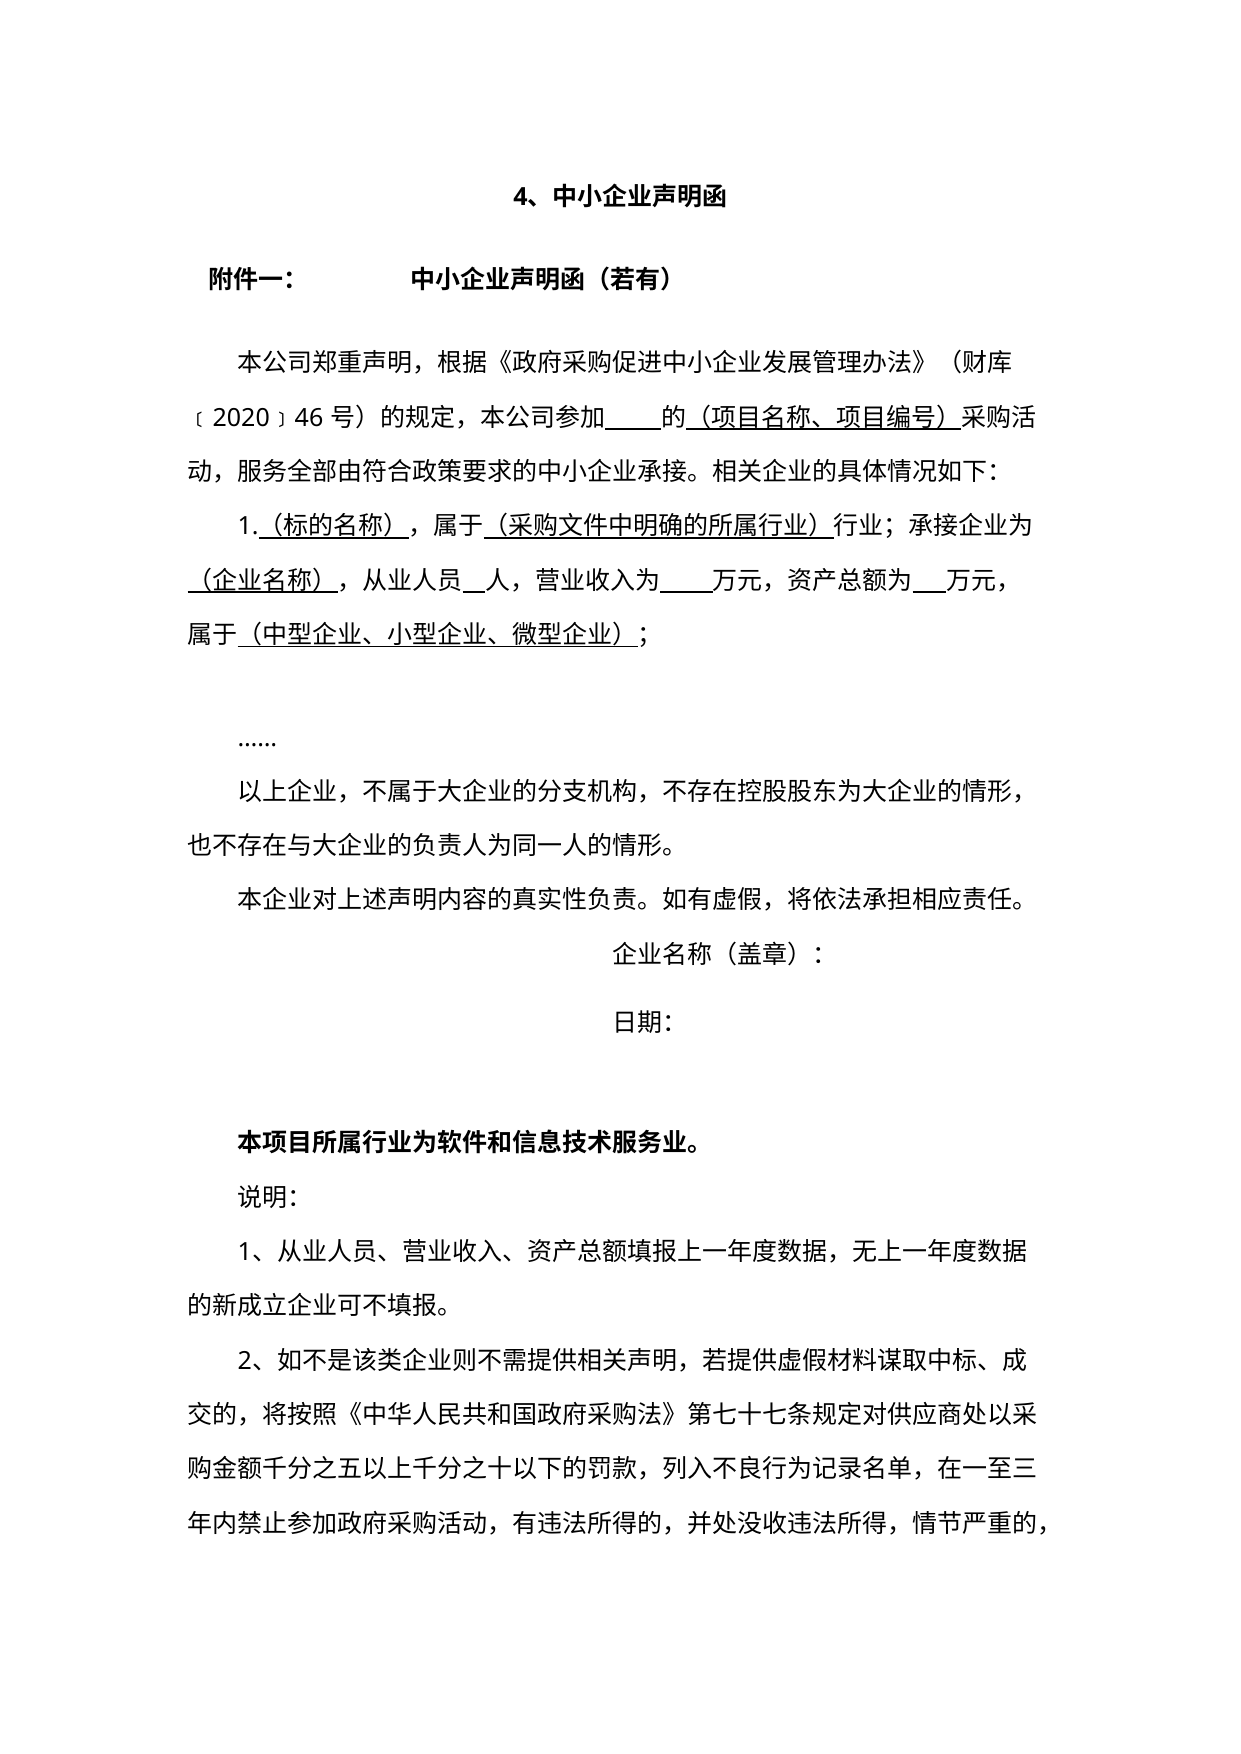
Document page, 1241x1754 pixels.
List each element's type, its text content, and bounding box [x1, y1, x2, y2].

text 日期： [187, 988, 1053, 1053]
text 以上企业，不属于大企业的分支机构，不存在控股股东为大企业的情形，也不存在与大企业的负责人为同一人的情形。 [187, 771, 1038, 862]
text 本项目所属行业为软件和信息技术服务业。 [187, 1123, 1038, 1159]
text 附件一： 中小企业声明函（若有） [187, 245, 1053, 310]
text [187, 1340, 1038, 1539]
text 本企业对上述声明内容的真实性负责。如有虚假，将依法承担相应责任。 [187, 880, 1038, 916]
text 1、从业人员、营业收入、资产总额填报上一年度数据，无上一年度数据的新成立企业可不填报。 [187, 1231, 1038, 1322]
text 1.（标的名称），属于（采购文件中明确的所属行业）行业；承接企业为（企业名称），从业人员 人，营业收入为 万元，资产总额为 万元，属于（中型企业、小型企业、微型企业）； [187, 506, 1038, 651]
text 企业名称（盖章）： [187, 934, 1038, 970]
text …… [187, 720, 1038, 754]
text 本公司郑重声明，根据《政府采购促进中小企业发展管理办法》（财库﹝2020﹞46 号）的规定，本公司参加 的（项目名称、项目编号）采购活动，服务全部由符合政策要求的中小企业承接。相关企业的具体情况如下： [187, 343, 1038, 488]
text 说明： [187, 1177, 1038, 1213]
list 4、中小企业声明函 [187, 162, 1053, 227]
